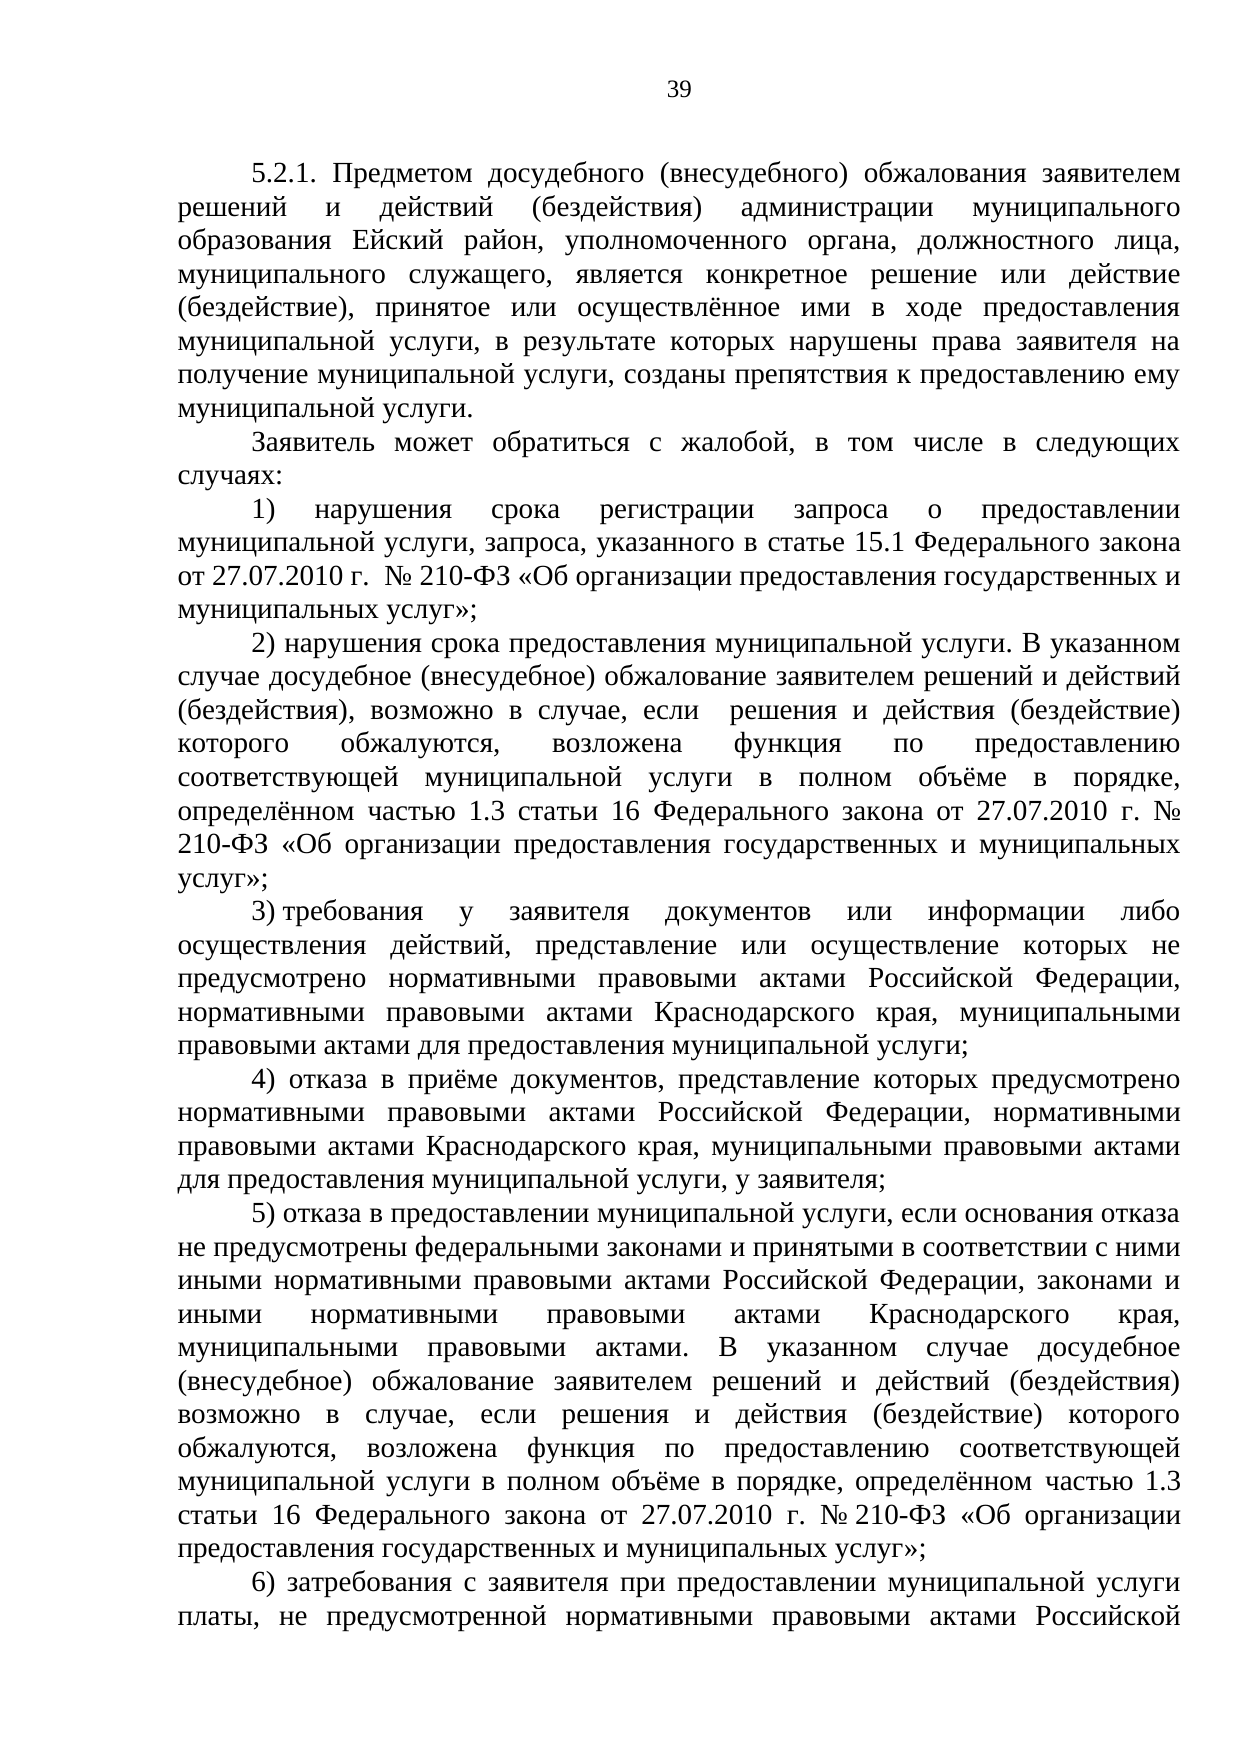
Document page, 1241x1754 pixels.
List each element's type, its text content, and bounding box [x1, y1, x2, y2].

text 5) отказа в предоставлении муниципальной услуги, если основания отказа не предусмотрены федеральными законами и принятыми в соответствии с ними иными нормативными правовыми актами Российской Федерации, законами и иными нормативными правовыми актами Краснодарского края, муниципальными правовыми актами. В указанном случае досудебное (внесудебное) обжалование заявителем решений и действий (бездействия) возможно в случае, если решения и действия (бездействие) которого обжалуются, возложена функция по предоставлению соответствующей муниципальной услуги в полном объёме в порядке, определённом частью 1.3 статьи 16 Федерального закона от 27.07.2010 г. № 210-ФЗ «Об организации предоставления государственных и муниципальных услуг»; [177, 1195, 1181, 1564]
text 3) требования у заявителя документов или информации либо осуществления действий, представление или осуществление которых не предусмотрено нормативными правовыми актами Российской Федерации, нормативными правовыми актами Краснодарского края, муниципальными правовыми актами для предоставления муниципальной услуги; [177, 893, 1181, 1061]
text 2) нарушения срока предоставления муниципальной услуги. В указанном случае досудебное (внесудебное) обжалование заявителем решений и действий (бездействия), возможно в случае, если решения и действия (бездействие) которого обжалуются, возложена функция по предоставлению соответствующей муниципальной услуги в полном объёме в порядке, определённом частью 1.3 статьи 16 Федерального закона от 27.07.2010 г. № 210-ФЗ «Об организации предоставления государственных и муниципальных услуг»; [177, 625, 1181, 893]
text 5.2.1. Предметом досудебного (внесудебного) обжалования заявителем решений и действий (бездействия) администрации муниципального образования Ейский район, уполномоченного органа, должностного лица, муниципального служащего, является конкретное решение или действие (бездействие), принятое или осуществлённое ими в ходе предоставления муниципальной услуги, в результате которых нарушены права заявителя на получение муниципальной услуги, созданы препятствия к предоставлению ему муниципальной услуги. [177, 155, 1181, 424]
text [177, 1564, 1181, 1631]
text Заявитель может обратиться с жалобой, в том числе в следующих случаях: [177, 424, 1181, 491]
text 4) отказа в приёме документов, представление которых предусмотрено нормативными правовыми актами Российской Федерации, нормативными правовыми актами Краснодарского края, муниципальными правовыми актами для предоставления муниципальной услуги, у заявителя; [177, 1061, 1181, 1195]
text 1) нарушения срока регистрации запроса о предоставлении муниципальной услуги, запроса, указанного в статье 15.1 Федерального закона от 27.07.2010 г. № 210-ФЗ «Об организации предоставления государственных и муниципальных услуг»; [177, 491, 1181, 625]
